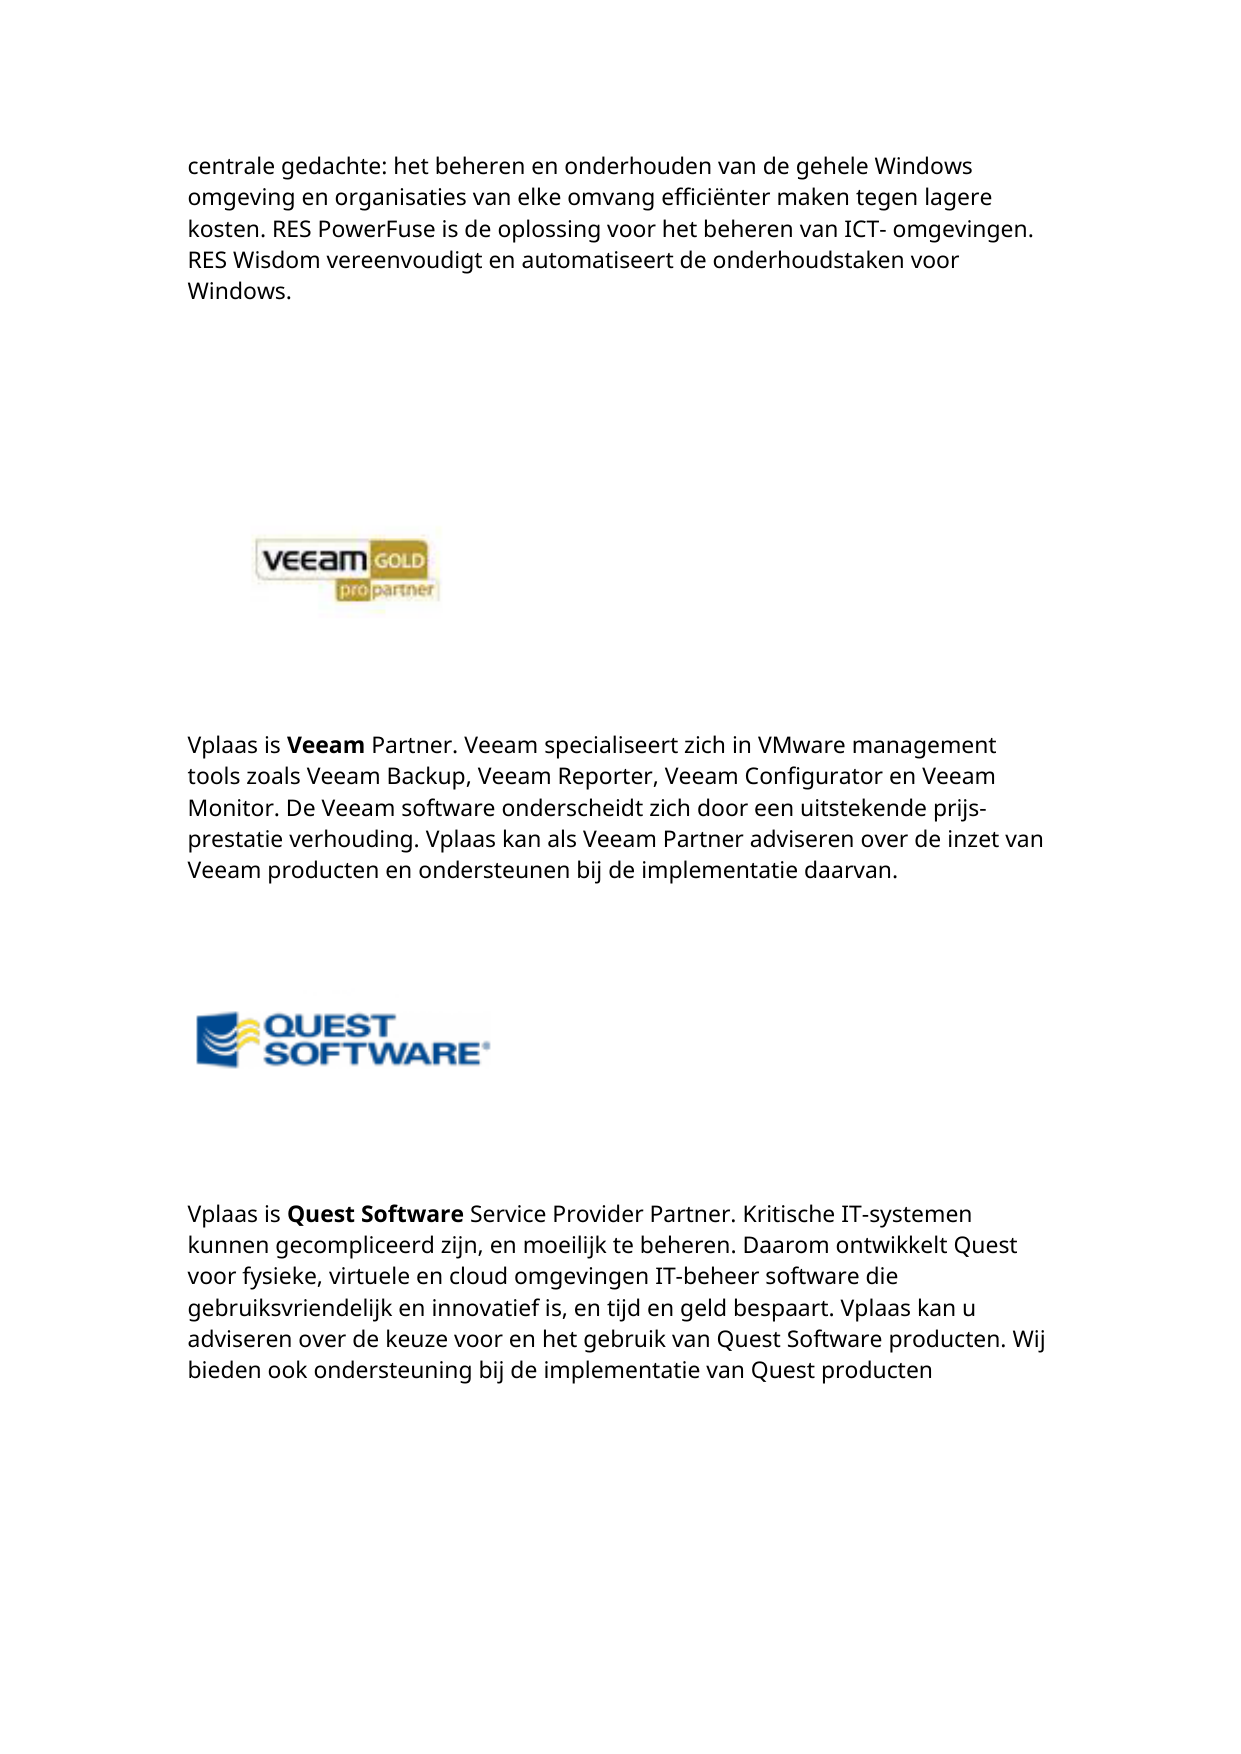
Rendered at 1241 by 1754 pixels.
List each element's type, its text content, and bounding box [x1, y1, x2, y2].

text Vplaas is Veeam Partner. Veeam specialiseert zich in VMware management tools zoals Veeam Backup, Veeam Reporter, Veeam Configurator en Veeam Monitor. De Veeam software onderscheidt zich door een uitstekende prijs- prestatie verhouding. Vplaas kan als Veeam Partner adviseren over de inzet van Veeam producten en ondersteunen bij de implementatie daarvan. [187, 729, 1053, 885]
picture [187, 416, 501, 729]
picture [187, 885, 501, 1198]
text Vplaas is Quest Software Service Provider Partner. Kritische IT-systemen kunnen gecompliceerd zijn, en moeilijk te beheren. Daarom ontwikkelt Quest voor fysieke, virtuele en cloud omgevingen IT-beheer software die gebruiksvriendelijk en innovatief is, en tijd en geld bespaart. Vplaas kan u adviseren over de keuze voor en het gebruik van Quest Software producten. Wij bieden ook ondersteuning bij de implementatie van Quest producten [187, 1198, 1053, 1385]
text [187, 150, 1053, 306]
